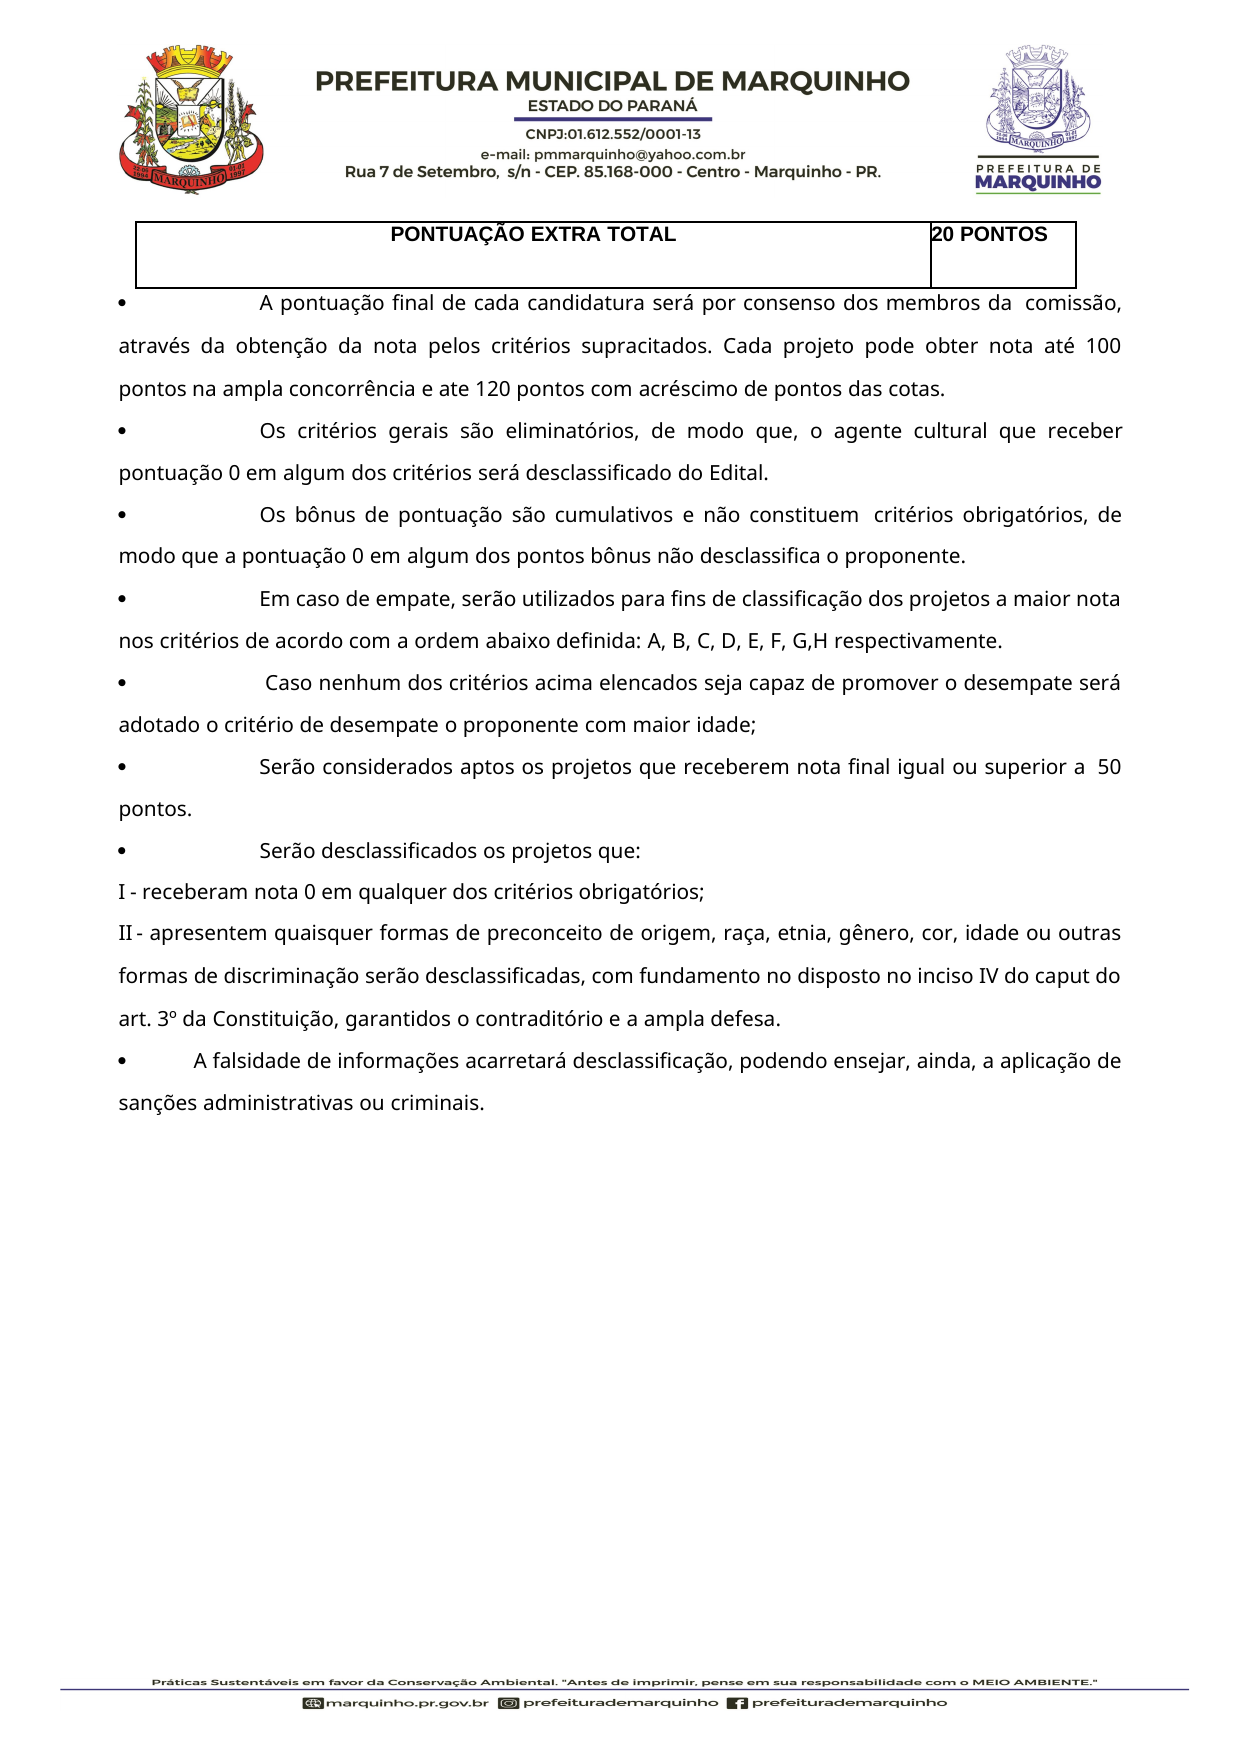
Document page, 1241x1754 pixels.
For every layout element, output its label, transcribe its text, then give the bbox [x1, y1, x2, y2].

picture [116, 44, 1103, 198]
list Os critérios gerais são eliminatórios, de modo que, o agente cultural que receber pontuação 0 em algum dos critérios será desclassificado do Edital. [118, 416, 1123, 486]
list Serão desclassificados os projetos que: [118, 836, 1205, 865]
list Serão considerados aptos os projetos que receberem nota final igual ou superior a 50 pontos. [118, 752, 1122, 822]
list Caso nenhum dos critérios acima elencados seja capaz de promover o desempate será adotado o critério de desempate o proponente com maior idade; [118, 668, 1123, 738]
list A falsidade de informações acarretará desclassificação, podendo ensejar, ainda, a aplicação de sanções administrativas ou criminais. [118, 1047, 1122, 1117]
list - receberam nota 0 em qualquer dos critérios obrigatórios; [118, 877, 1205, 906]
list A pontuação final de cada candidatura será por consenso dos membros da comissão, através da obtenção da nota pelos critérios supracitados. Cada projeto pode obter nota até 100 pontos na ampla concorrência e ate 120 pontos com acréscimo de pontos das cotas. [118, 288, 1123, 402]
picture [60, 1678, 1190, 1711]
list Os bônus de pontuação são cumulativos e não constituem critérios obrigatórios, de modo que a pontuação 0 em algum dos pontos bônus não desclassifica o proponente. [118, 500, 1122, 570]
list - apresentem quaisquer formas de preconceito de origem, raça, etnia, gênero, cor, idade ou outras formas de discriminação serão desclassificadas, com fundamento no disposto no inciso IV do caput do art. 3º da Constituição, garantidos o contraditório e a ampla defesa. [118, 918, 1123, 1032]
list Em caso de empate, serão utilizados para fins de classificação dos projetos a maior nota nos critérios de acordo com a ordem abaixo definida: A, B, C, D, E, F, G,H respectivamente. [118, 584, 1122, 654]
